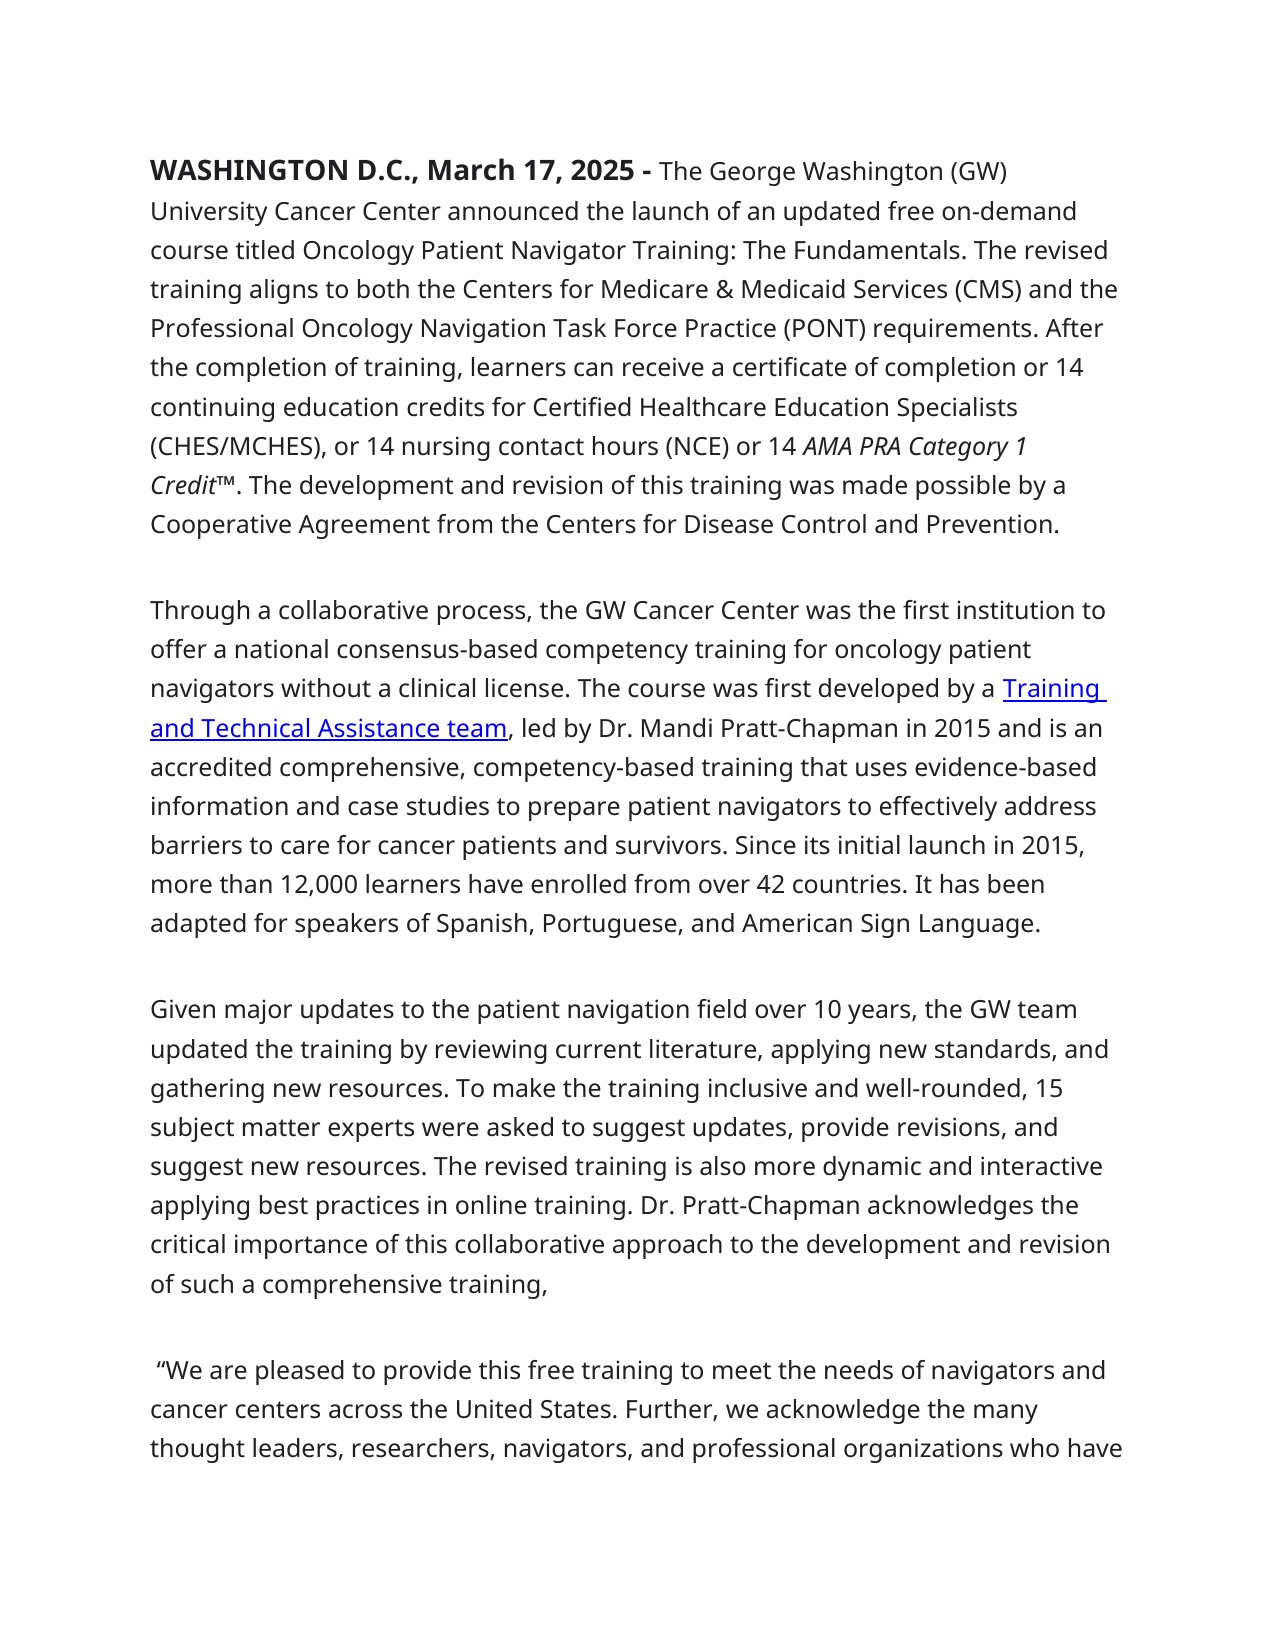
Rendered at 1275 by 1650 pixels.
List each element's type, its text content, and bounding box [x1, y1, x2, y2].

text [150, 1352, 1125, 1465]
text Through a collaborative process, the GW Cancer Center was the first institution to offer a national consensus-based competency training for oncology patient navigators without a clinical license. The course was first developed by a Training and Technical Assistance team, led by Dr. Mandi Pratt-Chapman in 2015 and is an accredited comprehensive, competency-based training that uses evidence-based information and case studies to prepare patient navigators to effectively address barriers to care for cancer patients and survivors. Since its initial launch in 2015, more than 12,000 learners have enrolled from over 42 countries. It has been adapted for speakers of Spanish, Portuguese, and American Sign Language. [150, 593, 1125, 940]
text Given major updates to the patient navigation field over 10 years, the GW team updated the training by reviewing current literature, applying new standards, and gathering new resources. To make the training inclusive and well-rounded, 15 subject matter experts were asked to suggest updates, provide revisions, and suggest new resources. The revised training is also more dynamic and interactive applying best practices in online training. Dr. Pratt-Chapman acknowledges the critical importance of this collaborative approach to the development and revision of such a comprehensive training, [150, 992, 1125, 1300]
text WASHINGTON D.C., March 17, 2025 - The George Washington (GW) University Cancer Center announced the launch of an updated free on-demand course titled Oncology Patient Navigator Training: The Fundamentals. The revised training aligns to both the Centers for Medicare & Medicaid Services (CMS) and the Professional Oncology Navigation Task Force Practice (PONT) requirements. After the completion of training, learners can receive a certificate of completion or 14 continuing education credits for Certified Healthcare Education Specialists (CHES/MCHES), or 14 nursing contact hours (NCE) or 14 AMA PRA Category 1 Credit™. The development and revision of this training was made possible by a Cooperative Agreement from the Centers for Disease Control and Prevention. [150, 150, 1125, 541]
